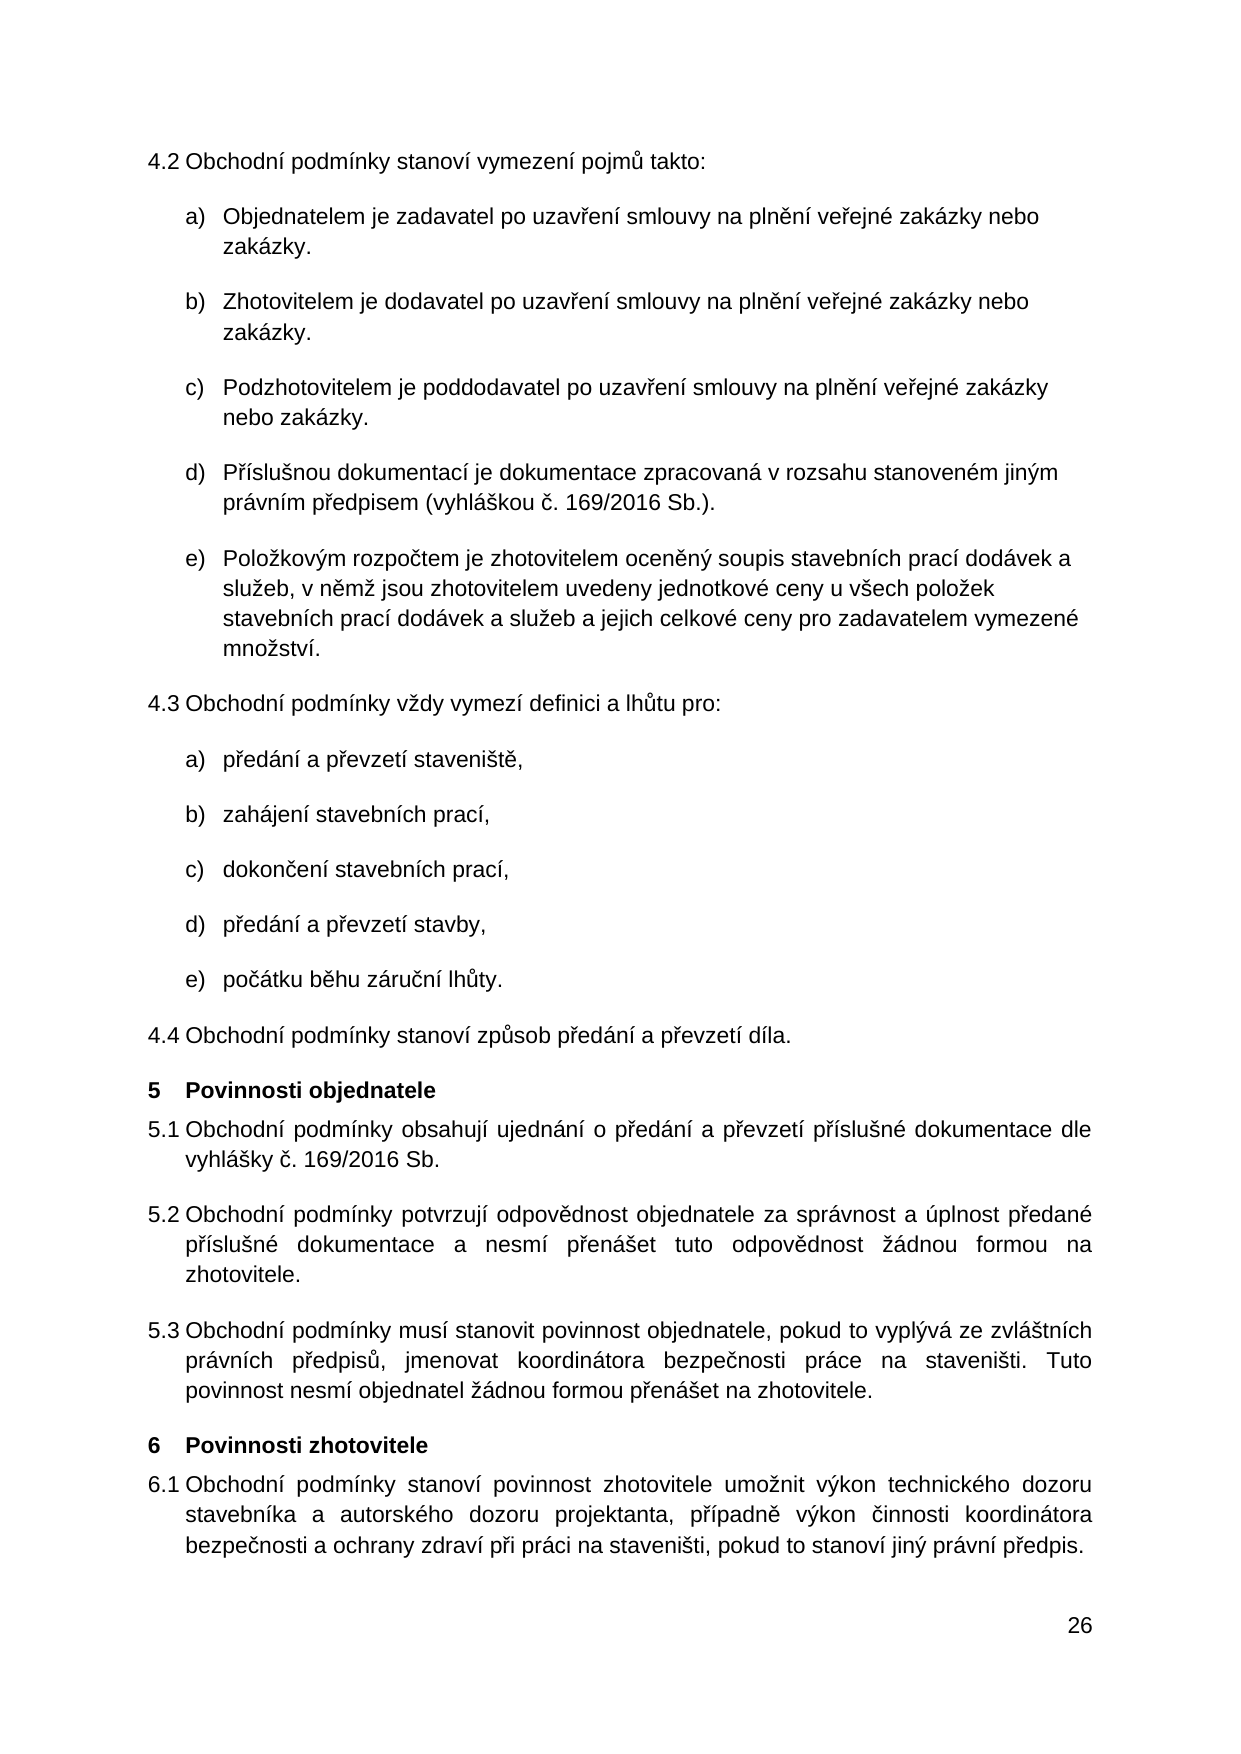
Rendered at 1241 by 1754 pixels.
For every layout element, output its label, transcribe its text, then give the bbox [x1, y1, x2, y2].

list Povinnosti objednatele [148, 1077, 1093, 1103]
list Obchodní podmínky obsahují ujednání o předání a převzetí příslušné dokumentace dle vyhlášky č. 169/2016 Sb. [148, 1116, 1093, 1172]
list Příslušnou dokumentací je dokumentace zpracovaná v rozsahu stanoveném jiným právním předpisem (vyhláškou č. 169/2016 Sb.). [185, 459, 1093, 516]
list Obchodní podmínky stanoví povinnost zhotovitele umožnit výkon technického dozoru stavebníka a autorského dozoru projektanta, případně výkon činnosti koordinátora bezpečnosti a ochrany zdraví při práci na staveništi, pokud to stanoví jiný právní předpis. [148, 1471, 1093, 1558]
list Obchodní podmínky stanoví způsob předání a převzetí díla. [148, 1022, 1093, 1048]
list Obchodní podmínky potvrzují odpovědnost objednatele za správnost a úplnost předané příslušné dokumentace a nesmí přenášet tuto odpovědnost žádnou formou na zhotovitele. [148, 1201, 1093, 1288]
list Zhotovitelem je dodavatel po uzavření smlouvy na plnění veřejné zakázky nebo zakázky. [185, 288, 1093, 345]
list Položkovým rozpočtem je zhotovitelem oceněný soupis stavebních prací dodávek a služeb, v němž jsou zhotovitelem uvedeny jednotkové ceny u všech položek stavebních prací dodávek a služeb a jejich celkové ceny pro zadavatelem vymezené množství. [185, 544, 1093, 661]
list předání a převzetí staveniště, [185, 746, 1093, 772]
list Podzhotovitelem je poddodavatel po uzavření smlouvy na plnění veřejné zakázky nebo zakázky. [185, 374, 1093, 430]
list Obchodní podmínky vždy vymezí definici a lhůtu pro: [148, 690, 1093, 717]
list Povinnosti zhotovitele [148, 1432, 1093, 1459]
list předání a převzetí stavby, [185, 911, 1093, 937]
list Obchodní podmínky musí stanovit povinnost objednatele, pokud to vyplývá ze zvláštních právních předpisů, jmenovat koordinátora bezpečnosti práce na staveništi. Tuto povinnost nesmí objednatel žádnou formou přenášet na zhotovitele. [148, 1317, 1093, 1403]
list Objednatelem je zadavatel po uzavření smlouvy na plnění veřejné zakázky nebo zakázky. [185, 203, 1093, 259]
list dokončení stavebních prací, [185, 856, 1093, 882]
list zahájení stavebních prací, [185, 801, 1093, 827]
list počátku běhu záruční lhůty. [185, 966, 1093, 993]
list Obchodní podmínky stanoví vymezení pojmů takto: [148, 148, 1093, 174]
